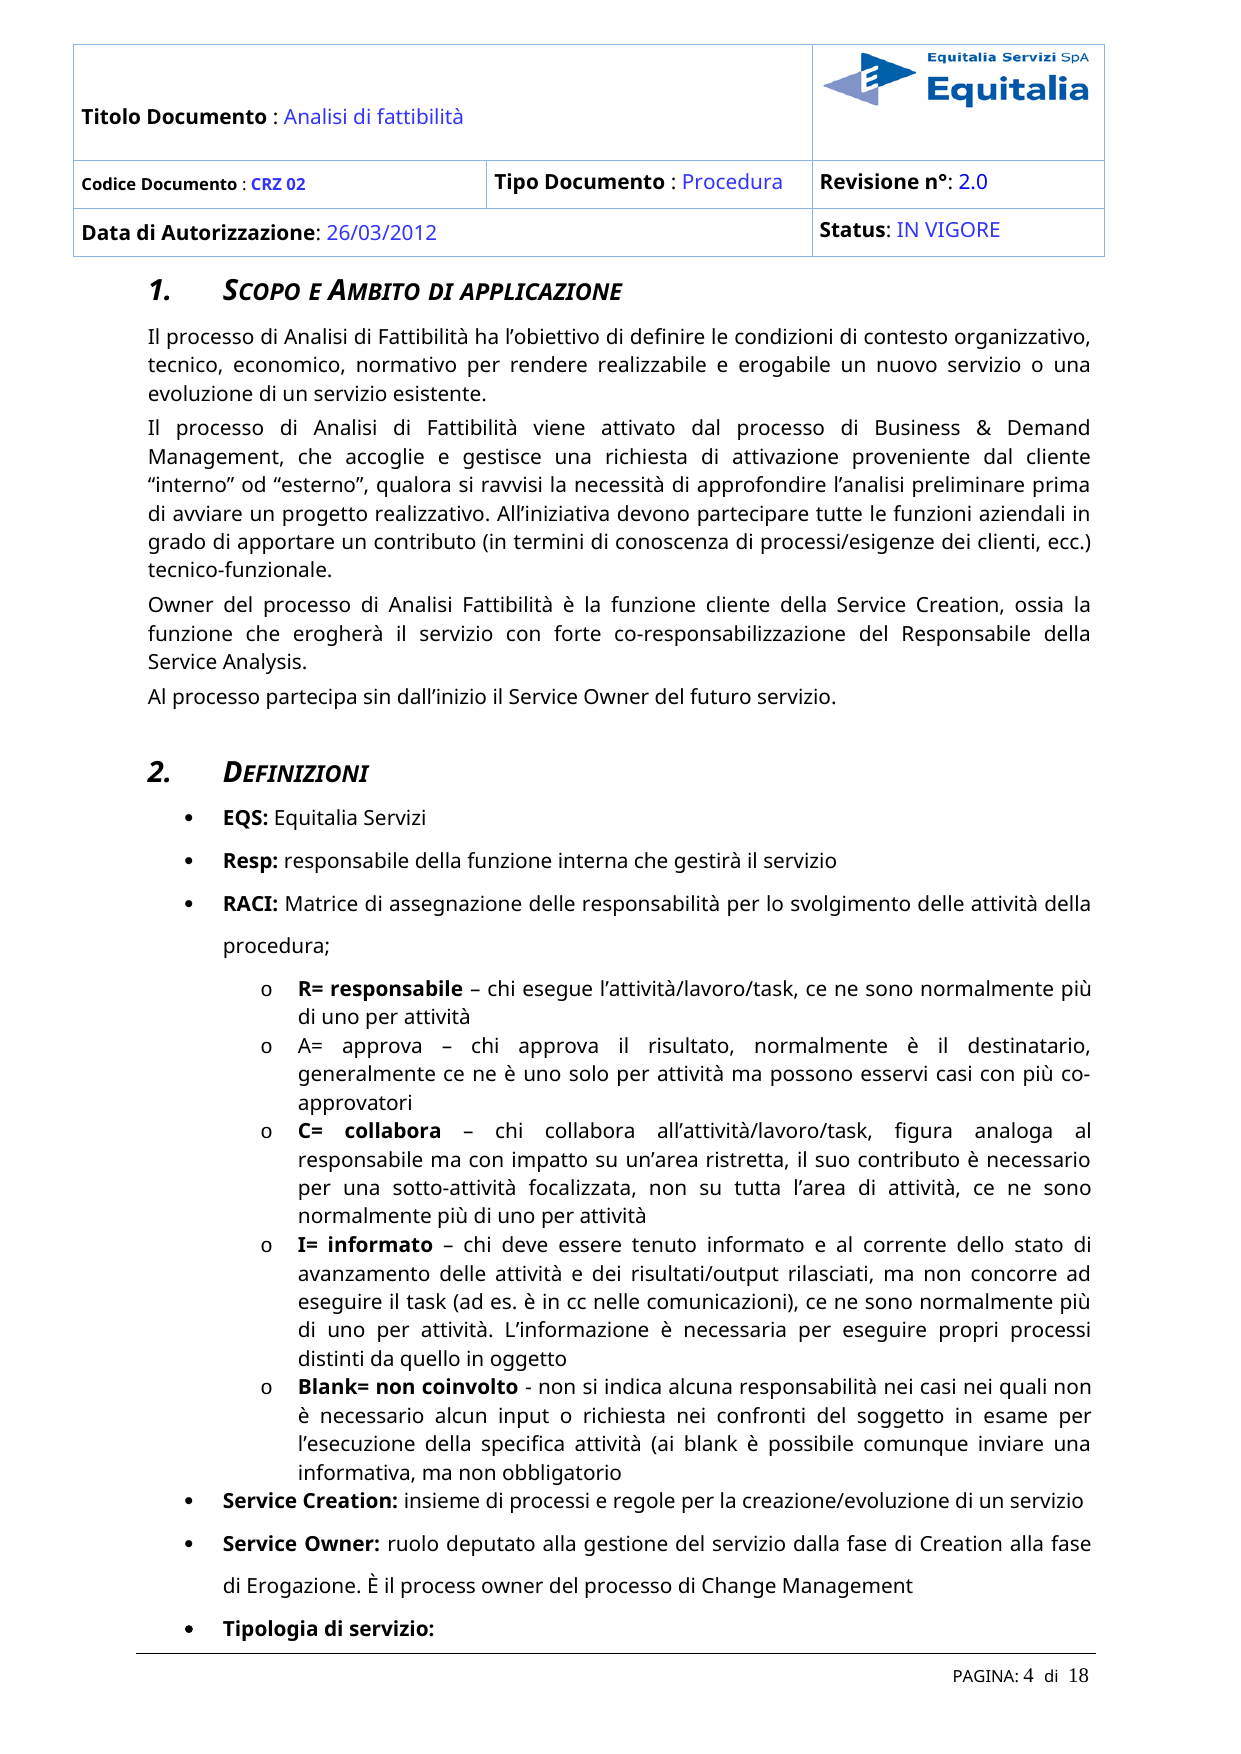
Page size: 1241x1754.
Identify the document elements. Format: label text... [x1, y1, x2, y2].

list I= informato – chi deve essere tenuto informato e al corrente dello stato di avanzamento delle attività e dei risultati/output rilasciati, ma non concorre ad eseguire il task (ad es. è in cc nelle comunicazioni), ce ne sono normalmente più di uno per attività. L’informazione è necessaria per eseguire propri processi distinti da quello in oggetto [260, 1230, 1092, 1372]
list Blank= non coinvolto - non si indica alcuna responsabilità nei casi nei quali non è necessario alcun input o richiesta nei confronti del soggetto in esame per l’esecuzione della specifica attività (ai blank è possibile comunque inviare una informativa, ma non obbligatorio [260, 1372, 1092, 1486]
text Il processo di Analisi di Fattibilità ha l’obiettivo di definire le condizioni di contesto organizzativo, tecnico, economico, normativo per rendere realizzabile e erogabile un nuovo servizio o una evoluzione di un servizio esistente. [148, 322, 1092, 407]
list Service Creation: insieme di processi e regole per la creazione/evoluzione di un servizio [185, 1486, 1092, 1515]
picture [819, 45, 1098, 113]
subtitle Scopo e Ambito di applicazione [148, 270, 1092, 309]
list RACI: Matrice di assegnazione delle responsabilità per lo svolgimento delle attività della procedura; [185, 889, 1092, 960]
list R= responsabile – chi esegue l’attività/lavoro/task, ce ne sono normalmente più di uno per attività [260, 974, 1092, 1031]
list EQS: Equitalia Servizi [185, 803, 1092, 832]
list Resp: responsabile della funzione interna che gestirà il servizio [185, 846, 1092, 874]
list Service Owner: ruolo deputato alla gestione del servizio dalla fase di Creation alla fase di Erogazione. È il process owner del processo di Change Management [185, 1529, 1092, 1600]
list C= collabora – chi collabora all’attività/lavoro/task, figura analoga al responsabile ma con impatto su un’area ristretta, il suo contributo è necessario per una sotto-attività focalizzata, non su tutta l’area di attività, ce ne sono normalmente più di uno per attività [260, 1116, 1092, 1230]
subtitle Definizioni [148, 751, 1092, 791]
list Tipologia di servizio: [185, 1614, 1092, 1642]
text Al processo partecipa sin dall’inizio il Service Owner del futuro servizio. [148, 682, 1092, 710]
text Il processo di Analisi di Fattibilità viene attivato dal processo di Business & Demand Management, che accoglie e gestisce una richiesta di attivazione proveniente dal cliente “interno” od “esterno”, qualora si ravvisi la necessità di approfondire l’analisi preliminare prima di avviare un progetto realizzativo. All’iniziativa devono partecipare tutte le funzioni aziendali in grado di apportare un contributo (in termini di conoscenza di processi/esigenze dei clienti, ecc.) tecnico-funzionale. [148, 413, 1092, 584]
text Owner del processo di Analisi Fattibilità è la funzione cliente della Service Creation, ossia la funzione che erogherà il servizio con forte co-responsabilizzazione del Responsabile della Service Analysis. [148, 590, 1092, 676]
list A= approva – chi approva il risultato, normalmente è il destinatario, generalmente ce ne è uno solo per attività ma possono esservi casi con più co-approvatori [260, 1031, 1092, 1116]
